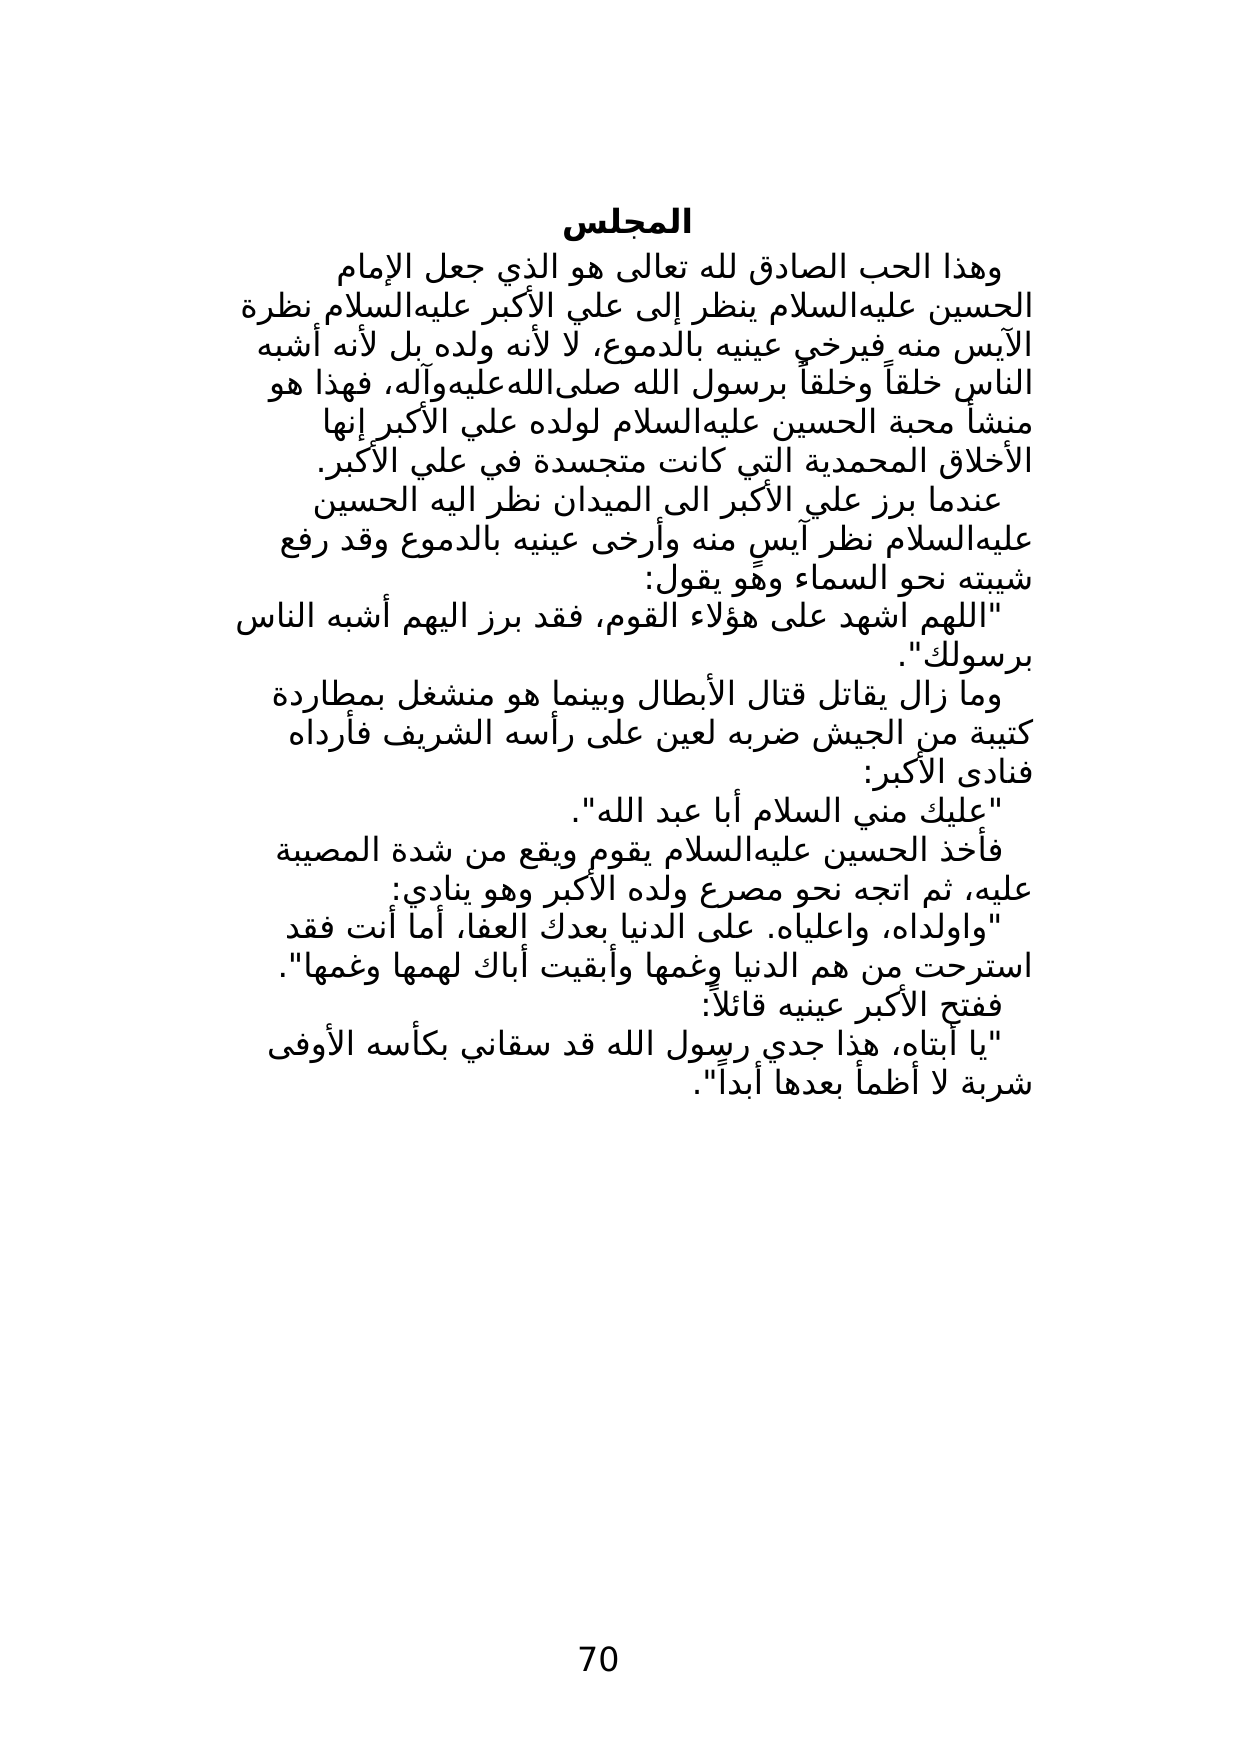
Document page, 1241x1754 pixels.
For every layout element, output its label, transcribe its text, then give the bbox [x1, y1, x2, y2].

text فأخذ الحسين عليه‌السلام يقوم ويقع من شدة المصيبة عليه، ثم اتجه نحو مصرع ولده الأكبر وهو ينادي: [222, 830, 1033, 908]
text ففتح الأكبر عينيه قائلاً: [222, 986, 1033, 1024]
text "اللهم اشهد على هؤلاء القوم، فقد برز اليهم أشبه الناس برسولك". [222, 597, 1033, 675]
text المجلس [222, 202, 1033, 241]
text "عليك مني السلام أبا عبد الله". [222, 791, 1033, 830]
text عندما برز علي الأكبر الى الميدان نظر اليه الحسين عليه‌السلام نظر آيسٍ منه وأرخى عينيه بالدموع وقد رفع شيبته نحو السماء وهو يقول: [222, 480, 1033, 597]
text وما زال يقاتل قتال الأبطال وبينما هو منشغل بمطاردة كتيبة من الجيش ضربه لعين على رأسه الشريف فأرداه فنادى الأكبر: [222, 675, 1033, 791]
text "واولداه، واعلياه. على الدنيا بعدك العفا، أما أنت فقد استرحت من هم الدنيا وغمها وأبقيت أباك لهمها وغمها". [222, 908, 1033, 986]
text وهذا الحب الصادق لله تعالى هو الذي جعل الإمام الحسين عليه‌السلام ينظر إلى علي الأكبر عليه‌السلام نظرة الآيس منه فيرخي عينيه بالدموع، لا لأنه ولده بل لأنه أشبه الناس خلقاً وخلقاً برسول الله صلى‌الله‌عليه‌وآله، فهذا هو منشأ محبة الحسين عليه‌السلام لولده علي الأكبر إنها الأخلاق المحمدية التي كانت متجسدة في علي الأكبر. [222, 247, 1033, 480]
text "يا أبتاه، هذا جدي رسول الله قد سقاني بكأسه الأوفى شربة لا أظمأ بعدها أبداً". [222, 1024, 1033, 1102]
